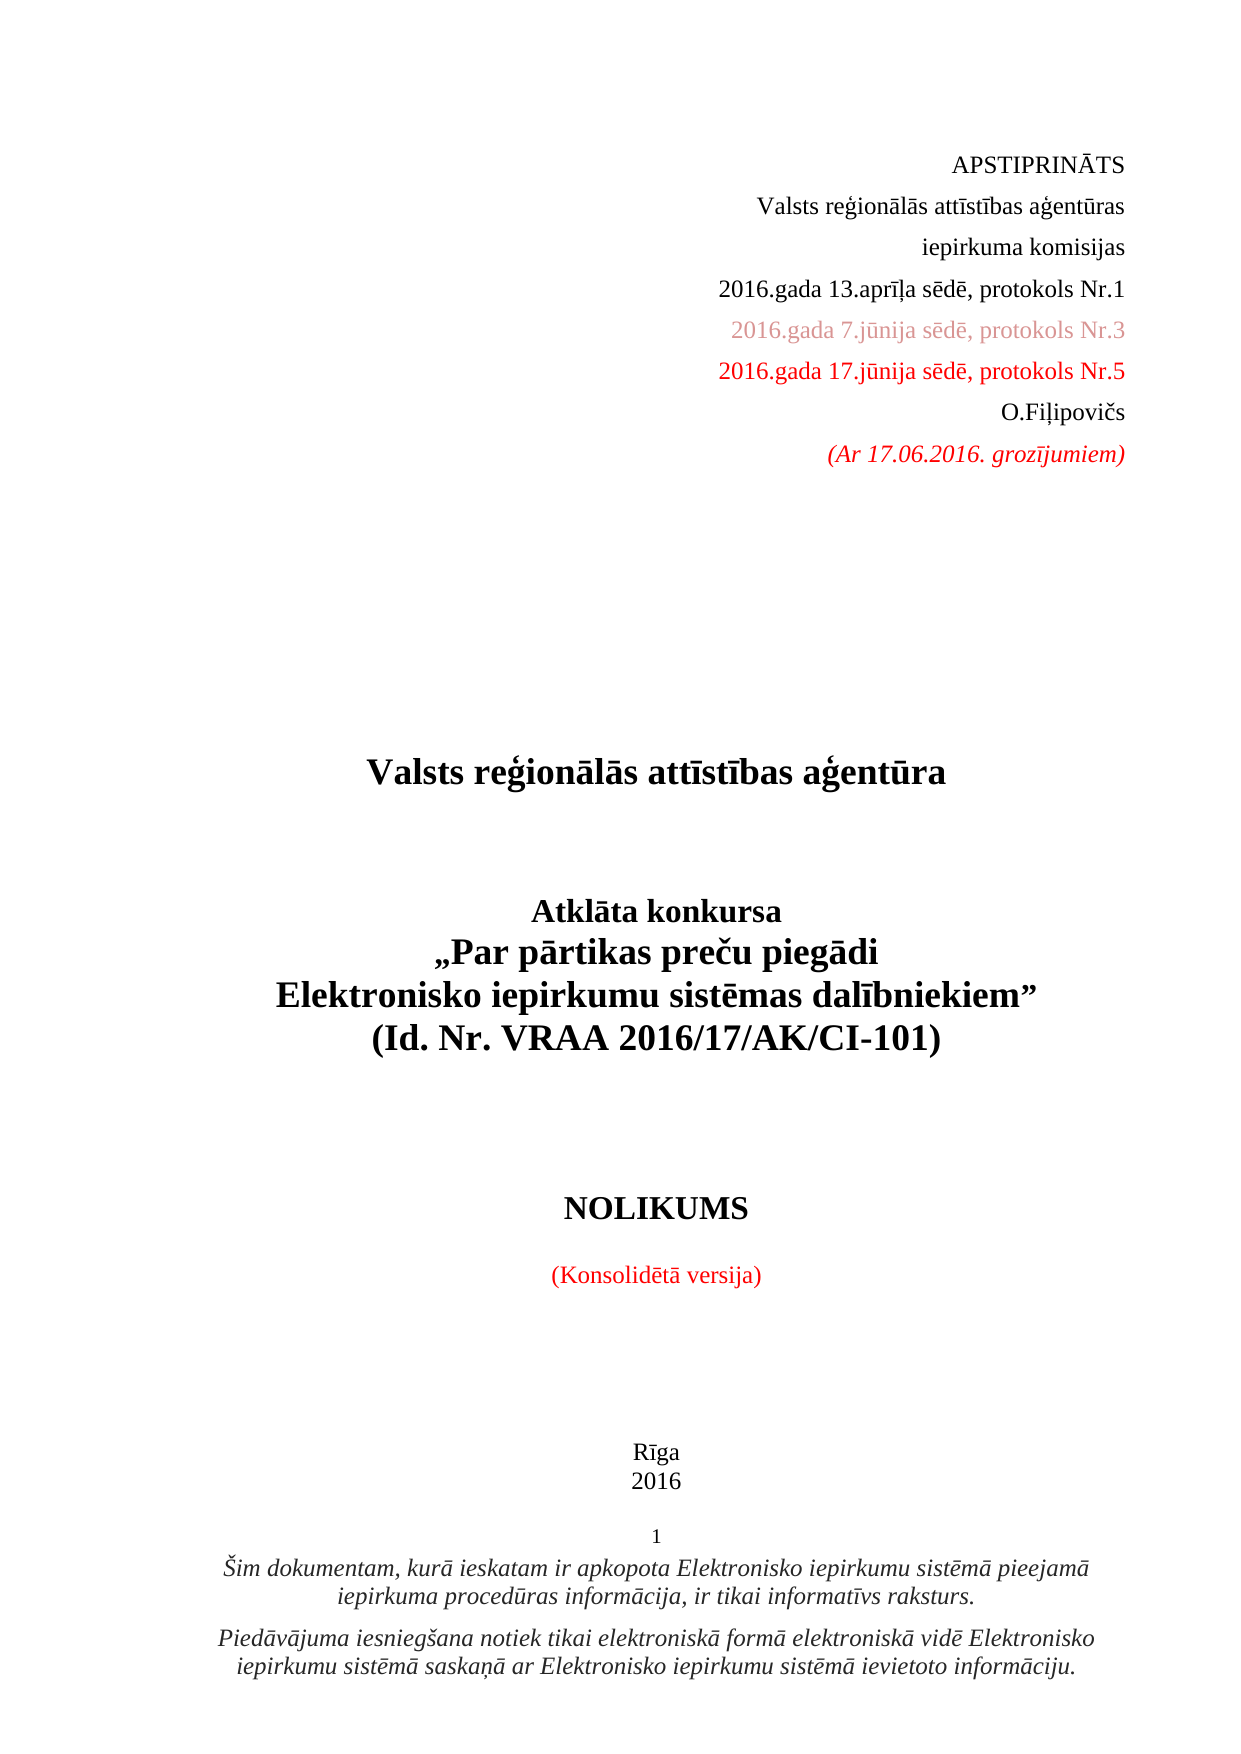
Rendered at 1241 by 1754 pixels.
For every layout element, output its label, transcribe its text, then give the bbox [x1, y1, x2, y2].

text Rīga [187, 1437, 1125, 1466]
text Valsts reģionālās attīstības aģentūras [187, 191, 1125, 220]
text APSTIPRINĀTS [187, 150, 1125, 179]
text „Par pārtikas preču piegādi [187, 929, 1125, 973]
text 2016 [187, 1466, 1125, 1495]
text Elektronisko iepirkumu sistēmas dalībniekiem” [187, 973, 1125, 1016]
text (Id. Nr. VRAA 2016/17/AK/CI-101) [187, 1016, 1125, 1059]
text Valsts reģionālās attīstības aģentūra [187, 749, 1125, 792]
text O.Fiļipovičs [187, 397, 1125, 426]
text iepirkuma komisijas [187, 232, 1125, 261]
text NOLIKUMS [187, 1188, 1125, 1227]
text Atklāta konkursa [187, 891, 1125, 929]
text 2016.gada 17.jūnija sēdē, protokols Nr.5 [187, 356, 1125, 385]
text 2016.gada 13.aprīļa sēdē, protokols Nr.1 [187, 274, 1125, 302]
text (Ar 17.06.2016. grozījumiem) [187, 439, 1125, 467]
text (Konsolidētā versija) [187, 1260, 1125, 1289]
text 2016.gada 7.jūnija sēdē, protokols Nr.3 [187, 315, 1125, 344]
